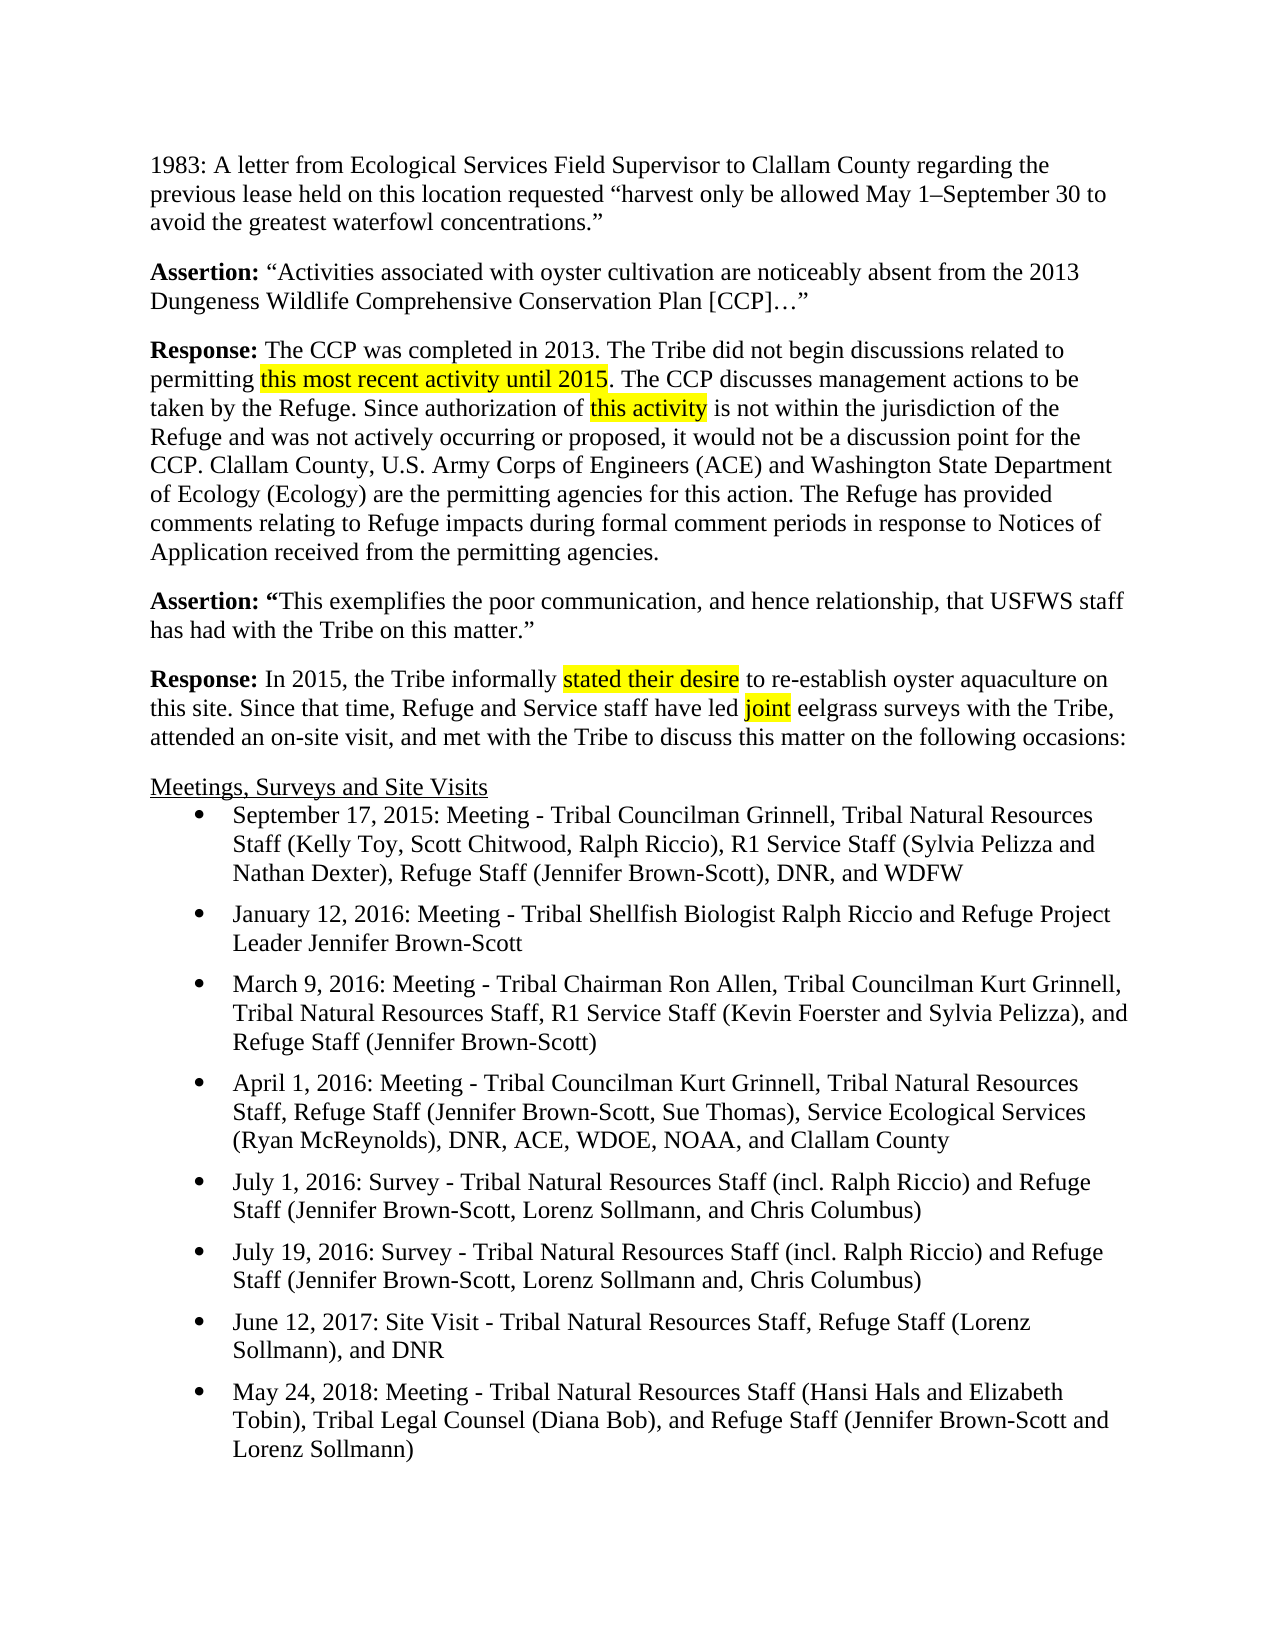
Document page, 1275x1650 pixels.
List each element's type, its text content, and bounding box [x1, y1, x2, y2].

list June 12, 2017: Site Visit - Tribal Natural Resources Staff, Refuge Staff (Lorenz Sollmann), and DNR [195, 1307, 1134, 1364]
text Assertion: “ctivities associated with oyster cultivation are noticeably absent from the 2013 Dungeness Wildlife Comprehensive Conservation Plan…” [150, 257, 1134, 314]
list April 1, 2016: Meeting - Tribal Councilman Kurt Grinnell, Tribal Natural Resources Staff, Refuge Staff (Jennifer Brown-Scott, Sue Thomas), Ecological Services (Ryan McReynolds), DNR, ACE, WDOE, NOAA, and Clallam County [195, 1068, 1134, 1154]
list September 17, 2015: Meeting - Tribal Councilman Grinnell, Tribal Natural Resources Staff (Kelly Toy, Scott Chitwood, Ralph Riccio), Staff (Sylvia Pelizza and Nathan Dexter), Refuge Staff (Jennifer Brown-Scott), DNR, and WDFW [195, 800, 1134, 887]
text Meetings, Surveys and Site Visits [150, 772, 1134, 800]
list March 9, 2016: Meeting - Tribal Chairman Ron Allen, Tribal Councilman Kurt Grinnell, Tribal Natural Resources Staff, R1 Staff (Kevin Foerster and Sylvia Pelizza), and Refuge Staff (Jennifer Brown-Scott) [195, 969, 1134, 1055]
list May 24, 2018: Meeting - Tribal Natural Resources Staff Hansi Hals and Elizabeth Tobin), Tribal Legal Counsel (Diana Bob) and Refuge Staff (Jennifer Brown-Scott and Lorenz Sollmann) [195, 1377, 1134, 1463]
text Assertion: “This exemplifies the poor communication, and hence relationship, that USFWS staff has had with the Tribe on this matter.” [150, 586, 1134, 644]
text 1983: etter from Ecological Services Field Supervisor to Clallam County regarding the previous lease held on this location requested “harvest only be allowed May 1September 30 to avoid the greatest waterfowl concentrations” [150, 150, 1134, 236]
text Response: The CCP was completed in 2013. The Tribe did not begin discussions related to permitting this most recent activity until 2015. The CCP discusses management actions to be taken by the Refuge. Since authorization of this activity is not within the jurisdiction of the Refuge and was not actively occurring or proposed, it would not be a discussion point for the CCP. Clallam County, US Army Corps of Engineers (ACE) and Washington State Department of Ecology (Ecology) are the permitting agencies for this action. The Refuge has provided comments relating to Refuge impacts during formal comment periods in response to Notices of Application received from the permitting agencies. [150, 335, 1134, 565]
list July 19, 2016: Survey - Tribal Natural Resources Staff (incl. Ralph Riccio) and Refuge Staff (Jennifer Brown-Scott, Lorenz Sollmann and Chris Columbus) [195, 1237, 1134, 1294]
list July 1, 2016: Survey - Tribal Natural Resources Staff (incl. Ralph Riccio) and Refuge Staff (Jennifer Brown-Scott, Lorenz Sollmann and Chris Columbus) [195, 1167, 1134, 1224]
list January 12, 2016: Meeting - Tribal Shellfish Biologist Ralph Riccio and Refuge Project Leader Jennifer Brown-Scott [195, 899, 1134, 957]
text Response: In 2015, the Tribe informally stated their desire to re-establish oyster aquaculture on this siteSince that time,Refuge and staff have led joint eelgrass surveys, attended an on-site visit, and met with the Tribe to discuss this matter on the following occasions: [150, 664, 1134, 751]
